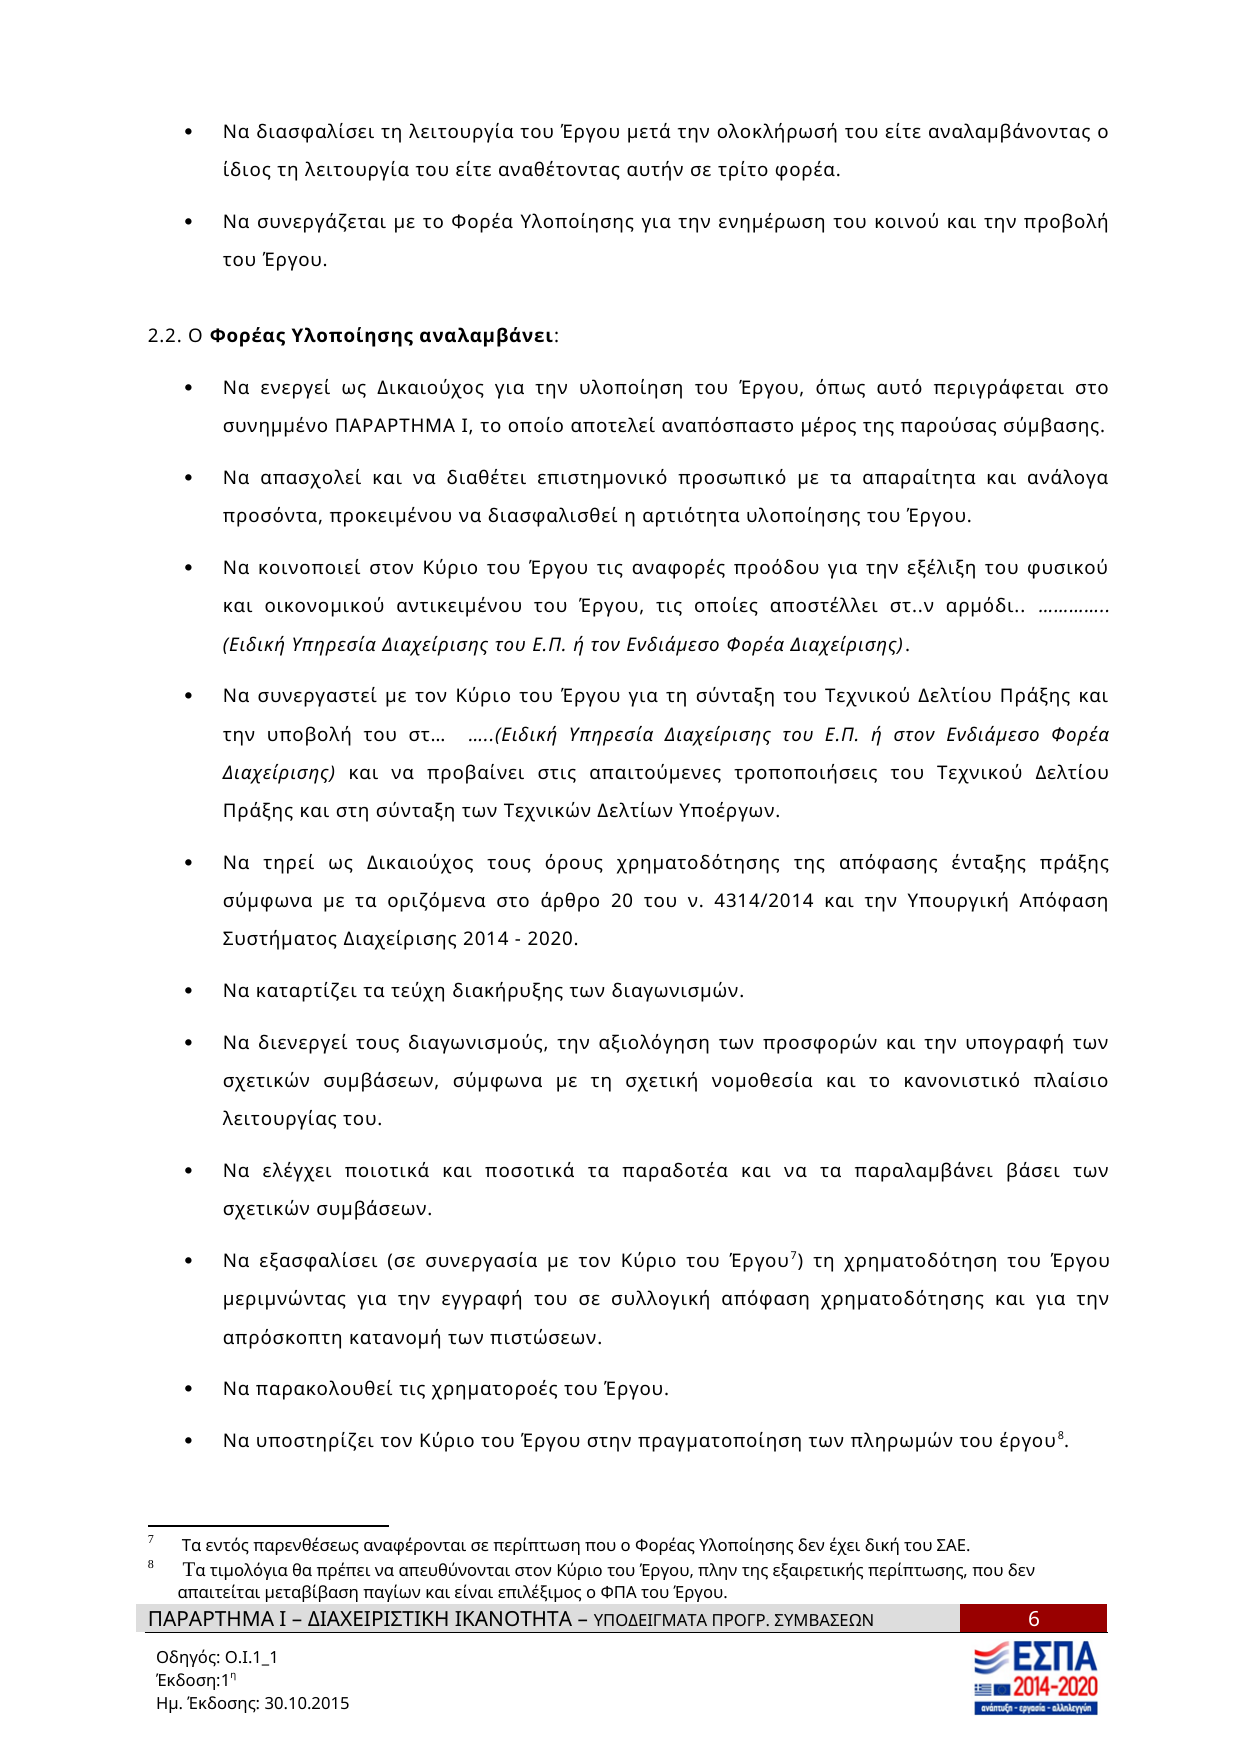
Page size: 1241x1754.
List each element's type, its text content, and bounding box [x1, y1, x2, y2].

picture [971, 1639, 1101, 1717]
list Να ελέγχει ποιοτικά και ποσοτικά τα παραδοτέα και να τα παραλαμβάνει βάσει των σχετικών συμβάσεων. [185, 1157, 1110, 1221]
list Να καταρτίζει τα τεύχη διακήρυξης των διαγωνισμών. [185, 977, 1110, 1003]
list Να διασφαλίσει τη λειτουργία του Έργου μετά την ολοκλήρωσή του είτε αναλαμβάνοντας ο ίδιος τη λειτουργία του είτε αναθέτοντας αυτήν σε τρίτο φορέα. [185, 118, 1110, 182]
list Να παρακολουθεί τις χρηματοροές του Έργου. [185, 1376, 1110, 1401]
list Να τηρεί ως Δικαιούχος τους όρους χρηματοδότησης της απόφασης ένταξης πράξης σύμφωνα με τα οριζόμενα στο άρθρο 20 του ν. 4314/2014 και την Υπουργική Απόφαση Συστήματος Διαχείρισης 2014 - 2020. [185, 849, 1110, 951]
list Να συνεργάζεται με το Φορέα Υλοποίησης για την ενημέρωση του κοινού και την προβολή του Έργου. [185, 208, 1110, 272]
list Να υποστηρίζει τον Κύριο του Έργου στην πραγματοποίηση των πληρωμών του έργου. [185, 1427, 1110, 1453]
list Να ενεργεί ως Δικαιούχος για την υλοποίηση του Έργου, όπως αυτό περιγράφεται στο συνημμένο ΠΑΡΑΡΤΗΜΑ Ι, το οποίο αποτελεί αναπόσπαστο μέρος της παρούσας σύμβασης. [185, 374, 1110, 438]
text 2.2. Ο Φορέας Υλοποίησης αναλαμβάνει: [148, 323, 1110, 348]
list Να συνεργαστεί με τον Κύριο του Έργου για τη σύνταξη του Τεχνικού Δελτίου Πράξης και την υποβολή του στ… …..(Ειδική Υπηρεσία Διαχείρισης του Ε.Π. ή στον Ενδιάμεσο Φορέα Διαχείρισης) και να προβαίνει στις απαιτούμενες τροποποιήσεις του Τεχνικού Δελτίου Πράξης και στη σύνταξη των Τεχνικών Δελτίων Υποέργων. [185, 683, 1110, 823]
list Να απασχολεί και να διαθέτει επιστημονικό προσωπικό με τα απαραίτητα και ανάλογα προσόντα, προκειμένου να διασφαλισθεί η αρτιότητα υλοποίησης του Έργου. [185, 464, 1110, 528]
list Να εξασφαλίσει (σε συνεργασία με τον Κύριο του Έργου) τη χρηματοδότηση του Έργου μεριμνώντας για την εγγραφή του σε συλλογική απόφαση χρηματοδότησης και για την απρόσκοπτη κατανομή των πιστώσεων. [185, 1247, 1110, 1349]
list Να διενεργεί τους διαγωνισμούς, την αξιολόγηση των προσφορών και την υπογραφή των σχετικών συμβάσεων, σύμφωνα με τη σχετική νομοθεσία και το κανονιστικό πλαίσιο λειτουργίας του. [185, 1029, 1110, 1131]
list Να κοινοποιεί στον Κύριο του Έργου τις αναφορές προόδου για την εξέλιξη του φυσικού και οικονομικού αντικειμένου του Έργου, τις οποίες αποστέλλει στ..ν αρμόδι.. …………..(Ειδική Υπηρεσία Διαχείρισης του Ε.Π. ή τον Ενδιάμεσο Φορέα Διαχείρισης). [185, 554, 1110, 657]
